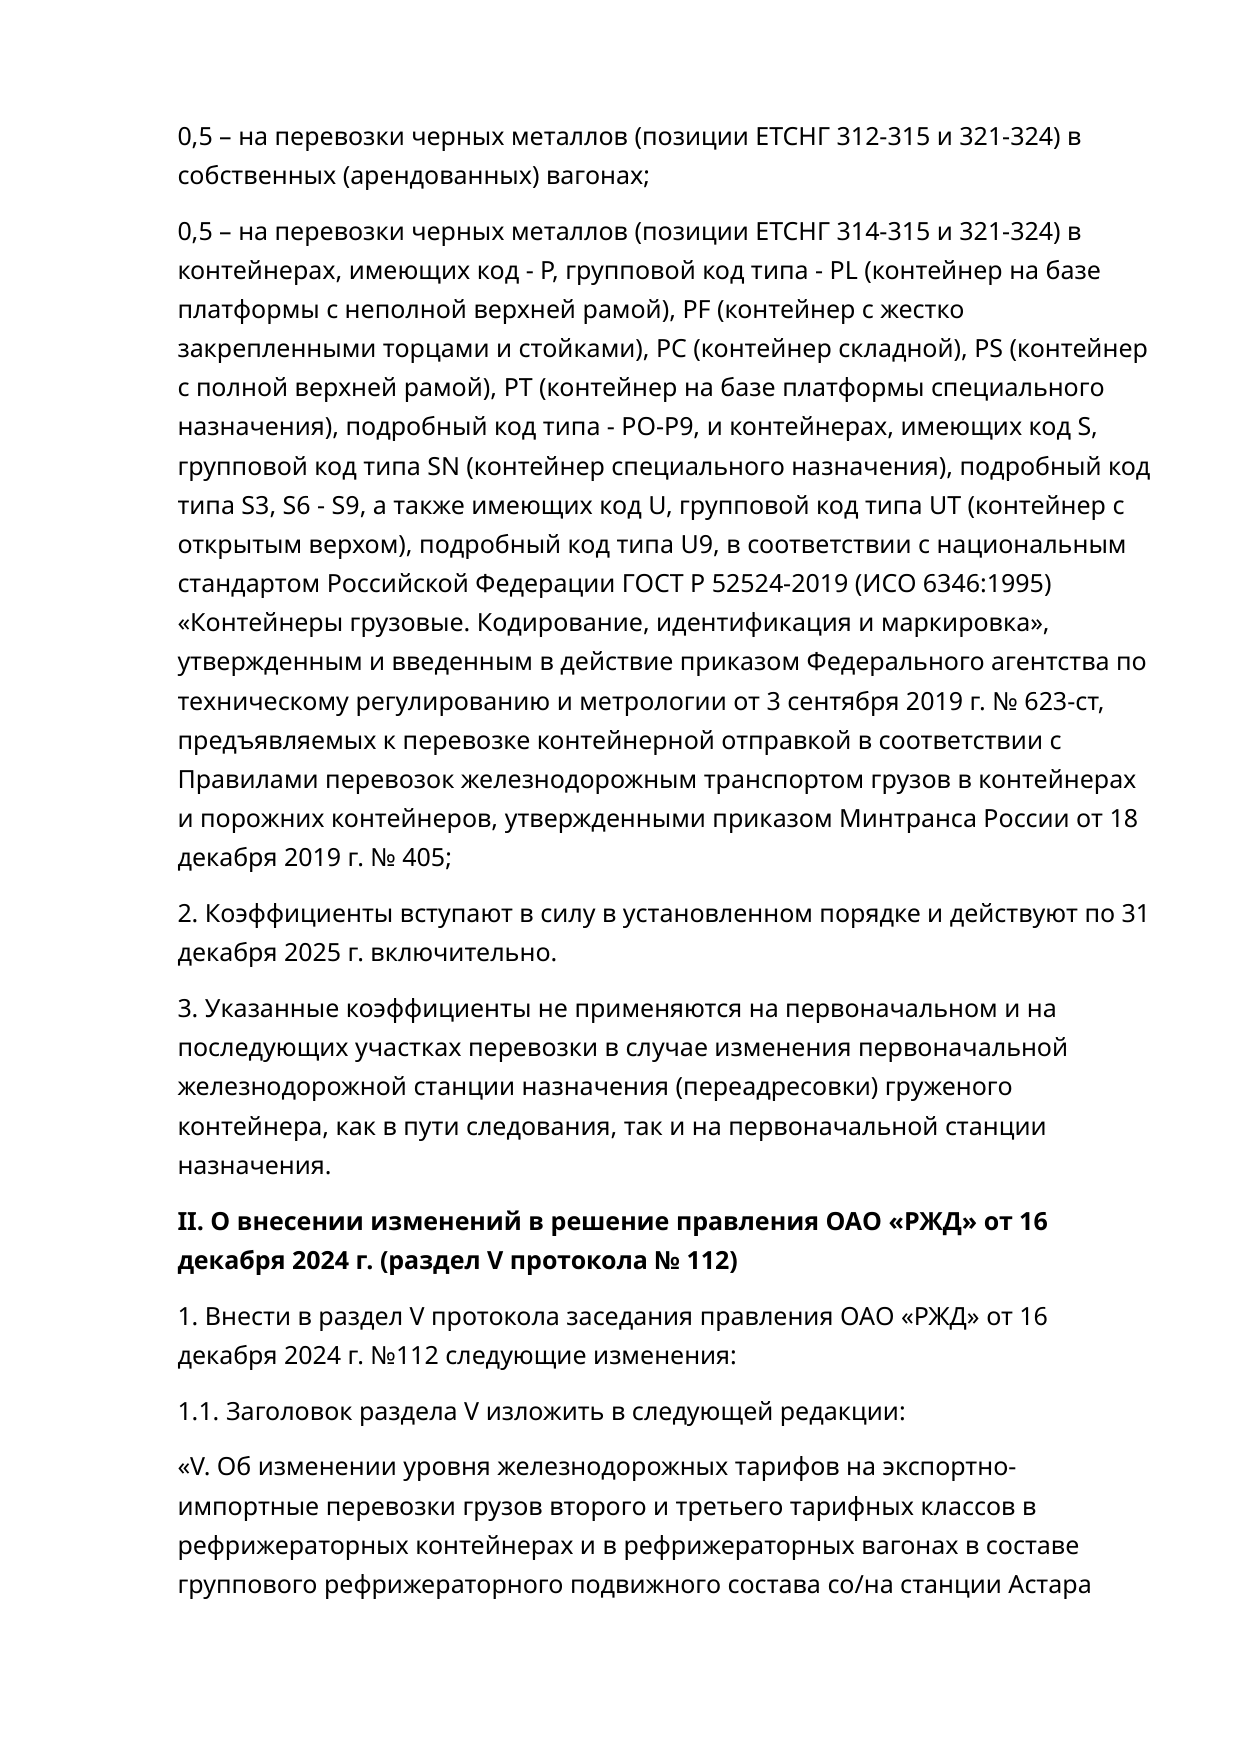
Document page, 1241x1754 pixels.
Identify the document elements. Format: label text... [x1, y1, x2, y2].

text 3. Указанные коэффициенты не применяются на первоначальном и на последующих участках перевозки в случае изменения первоначальной железнодорожной станции назначения (переадресовки) груженого контейнера, как в пути следования, так и на первоначальной станции назначения. [177, 991, 1152, 1181]
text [177, 1449, 1152, 1601]
text 0,5 – на перевозки черных металлов (позиции ЕТСНГ 314-315 и 321-324) в контейнерах, имеющих код - P, групповой код типа - PL (контейнер на базе платформы с неполной верхней рамой), PF (контейнер с жестко закрепленными торцами и стойками), PC (контейнер складной), PS (контейнер с полной верхней рамой), PT (контейнер на базе платформы специального назначения), подробный код типа - PO-P9, и контейнерах, имеющих код S, групповой код типа SN (контейнер специального назначения), подробный код типа S3, S6 - S9, а также имеющих код U, групповой код типа UT (контейнер с открытым верхом), подробный код типа U9, в соответствии с национальным стандартом Российской Федерации ГОСТ Р 52524-2019 (ИСО 6346:1995) «Контейнеры грузовые. Кодирование, идентификация и маркировка», утвержденным и введенным в действие приказом Федерального агентства по техническому регулированию и метрологии от 3 сентября 2019 г. № 623-ст, предъявляемых к перевозке контейнерной отправкой в соответствии с Правилами перевозок железнодорожным транспортом грузов в контейнерах и порожних контейнеров, утвержденными приказом Минтранса России от 18 декабря 2019 г. № 405; [177, 213, 1152, 874]
text 2. Коэффициенты вступают в силу в установленном порядке и действуют по 31 декабря 2025 г. включительно. [177, 896, 1152, 969]
text 0,5 – на перевозки черных металлов (позиции ЕТСНГ 312-315 и 321-324) в собственных (арендованных) вагонах; [177, 118, 1152, 191]
text II. О внесении изменений в решение правления ОАО «РЖД» от 16 декабря 2024 г. (раздел V протокола № 112) [177, 1203, 1152, 1276]
text 1. Внести в раздел V протокола заседания правления ОАО «РЖД» от 16 декабря 2024 г. №112 следующие изменения: [177, 1298, 1152, 1371]
text 1.1. Заголовок раздела V изложить в следующей редакции: [177, 1393, 1152, 1427]
